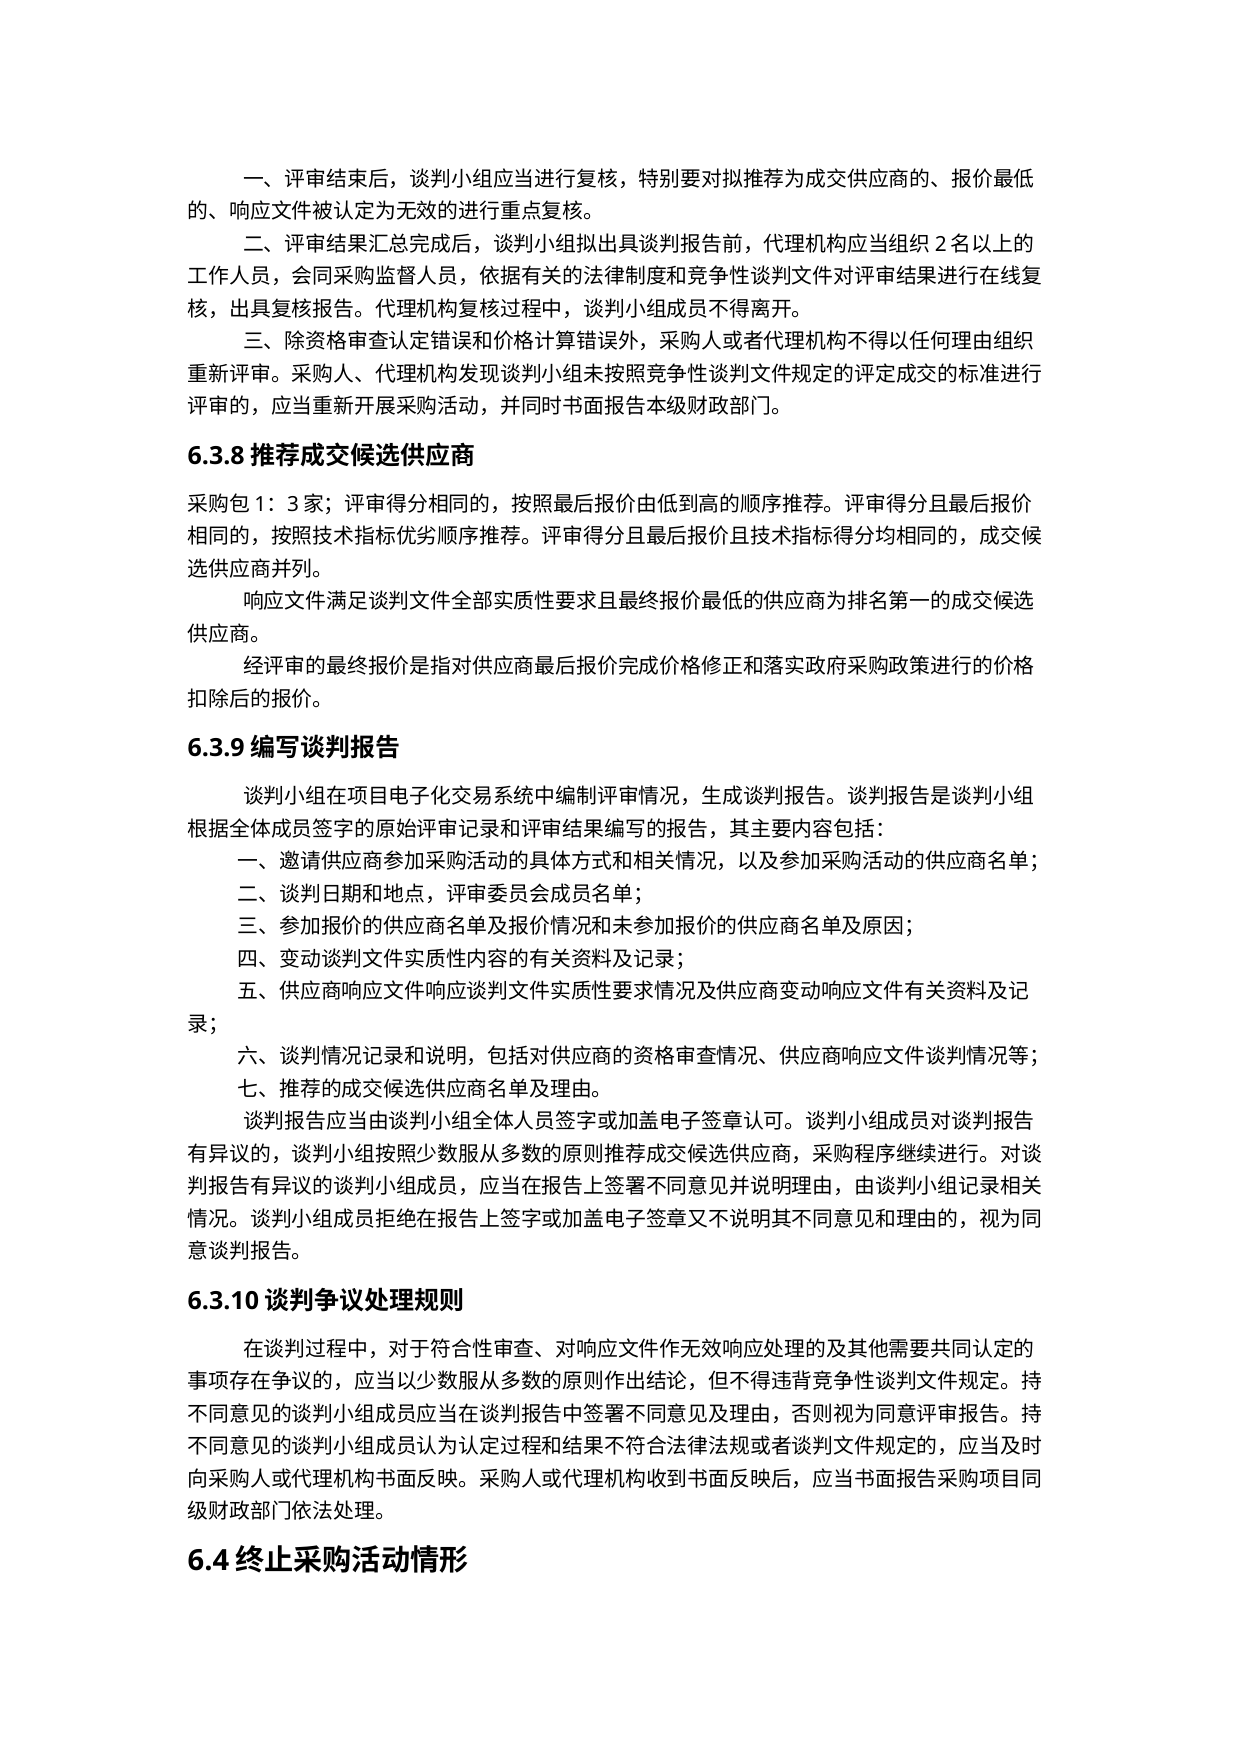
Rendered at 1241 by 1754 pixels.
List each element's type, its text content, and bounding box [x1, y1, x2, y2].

text 二、谈判日期和地点，评审委员会成员名单； [187, 877, 1053, 909]
text 一、邀请供应商参加采购活动的具体方式和相关情况，以及参加采购活动的供应商名单； [187, 844, 1053, 877]
text 五、供应商响应文件响应谈判文件实质性要求情况及供应商变动响应文件有关资料及记录； [187, 974, 1053, 1039]
text 6.3.9编写谈判报告 [187, 714, 1053, 779]
text 经评审的最终报价是指对供应商最后报价完成价格修正和落实政府采购政策进行的价格扣除后的报价。 [187, 649, 1053, 714]
text 响应文件满足谈判文件全部实质性要求且最终报价最低的供应商为排名第一的成交候选供应商。 [187, 584, 1053, 649]
text 6.3.10谈判争议处理规则 [187, 1267, 1053, 1332]
text 一、评审结束后，谈判小组应当进行复核，特别要对拟推荐为成交供应商的、报价最低的、响应文件被认定为无效的进行重点复核。 [187, 162, 1053, 227]
text 七、推荐的成交候选供应商名单及理由。 [187, 1072, 1053, 1104]
text 在谈判过程中，对于符合性审查、对响应文件作无效响应处理的及其他需要共同认定的事项存在争议的，应当以少数服从多数的原则作出结论，但不得违背竞争性谈判文件规定。持不同意见的谈判小组成员应当在谈判报告中签署不同意见及理由，否则视为同意评审报告。持不同意见的谈判小组成员认为认定过程和结果不符合法律法规或者谈判文件规定的，应当及时向采购人或代理机构书面反映。采购人或代理机构收到书面反映后，应当书面报告采购项目同级财政部门依法处理。 [187, 1332, 1053, 1527]
text 采购包1：3家；评审得分相同的，按照最后报价由低到高的顺序推荐。评审得分且最后报价相同的，按照技术指标优劣顺序推荐。评审得分且最后报价且技术指标得分均相同的，成交候选供应商并列。 [187, 487, 1053, 584]
text 三、除资格审查认定错误和价格计算错误外，采购人或者代理机构不得以任何理由组织重新评审。采购人、代理机构发现谈判小组未按照竞争性谈判文件规定的评定成交的标准进行评审的，应当重新开展采购活动，并同时书面报告本级财政部门。 [187, 324, 1053, 422]
text 谈判小组在项目电子化交易系统中编制评审情况，生成谈判报告。谈判报告是谈判小组根据全体成员签字的原始评审记录和评审结果编写的报告，其主要内容包括： [187, 779, 1053, 844]
text 谈判报告应当由谈判小组全体人员签字或加盖电子签章认可。谈判小组成员对谈判报告有异议的，谈判小组按照少数服从多数的原则推荐成交候选供应商，采购程序继续进行。对谈判报告有异议的谈判小组成员，应当在报告上签署不同意见并说明理由，由谈判小组记录相关情况。谈判小组成员拒绝在报告上签字或加盖电子签章又不说明其不同意见和理由的，视为同意谈判报告。 [187, 1104, 1053, 1267]
text 六、谈判情况记录和说明，包括对供应商的资格审查情况、供应商响应文件谈判情况等； [187, 1039, 1053, 1072]
text 四、变动谈判文件实质性内容的有关资料及记录； [187, 942, 1053, 974]
text 6.3.8推荐成交候选供应商 [187, 422, 1053, 487]
text 二、评审结果汇总完成后，谈判小组拟出具谈判报告前，代理机构应当组织2名以上的工作人员，会同采购监督人员，依据有关的法律制度和竞争性谈判文件对评审结果进行在线复核，出具复核报告。代理机构复核过程中，谈判小组成员不得离开。 [187, 227, 1053, 324]
text 三、参加报价的供应商名单及报价情况和未参加报价的供应商名单及原因； [187, 909, 1053, 942]
text 6.4终止采购活动情形 [187, 1527, 1053, 1592]
